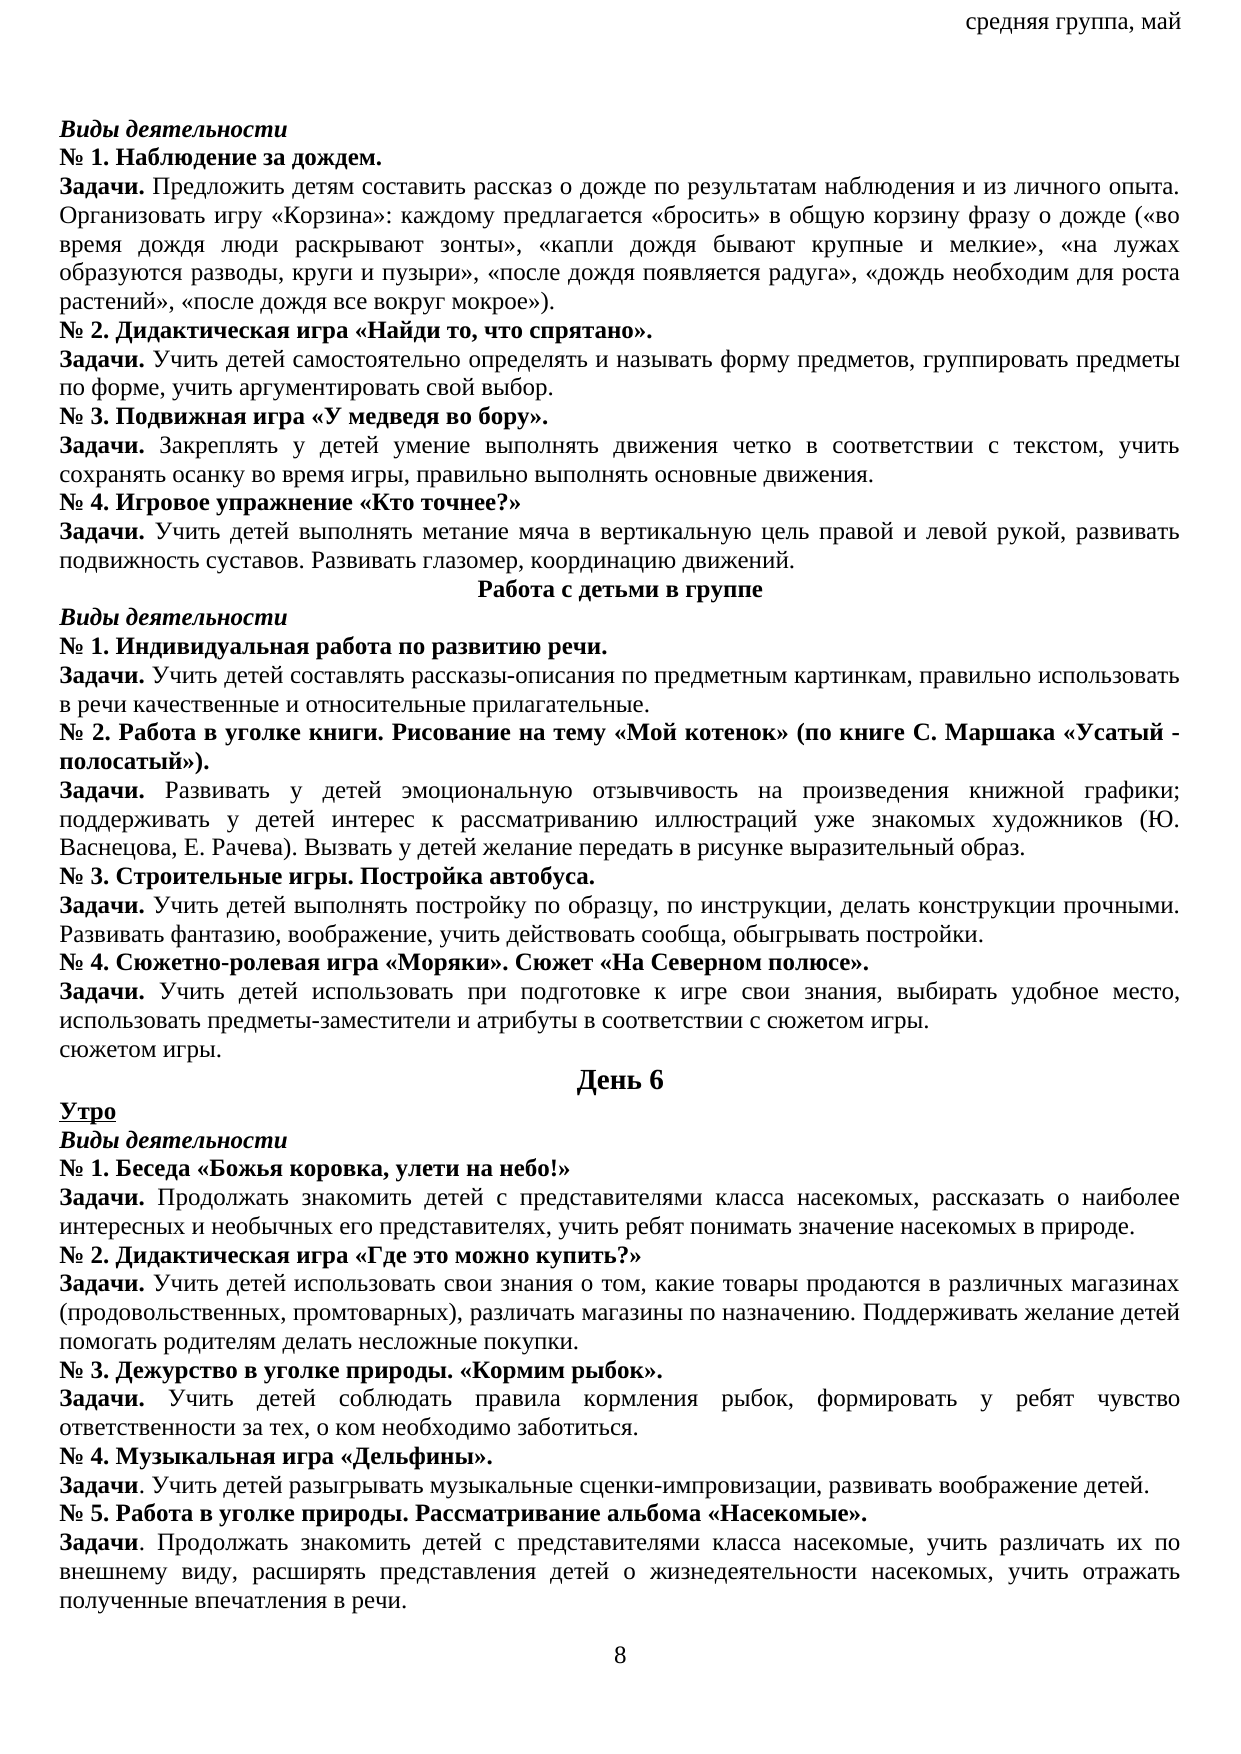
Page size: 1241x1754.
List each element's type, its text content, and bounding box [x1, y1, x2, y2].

text Виды деятельности [59, 114, 1181, 142]
text № 1. Индивидуальная работа по развитию речи. [59, 631, 1181, 660]
text Задачи. Учить детей использовать при подготовке к игре свои знания, выбирать удобное место, использовать предметы-заместители и атрибуты в соответствии с сюжетом игры. [59, 976, 1181, 1034]
text № 3. Дежурство в уголке природы. «Кормим рыбок». [59, 1355, 1181, 1383]
text Задачи. Продолжать знакомить детей с представителями класса насекомые, учить различать их по внешнему виду, расширять представления детей о жизнедеятельности насекомых, учить отражать полученные впечатления в речи. [59, 1527, 1181, 1613]
text Задачи. Продолжать знакомить детей с представителями класса насекомых, рассказать о наиболее интересных и необычных его представителях, учить ребят понимать значение насекомых в природе. [59, 1182, 1181, 1240]
text Задачи. Учить детей выполнять метание мяча в вертикальную цель правой и левой рукой, развивать подвижность суставов. Развивать глазомер, координацию движений. [59, 516, 1181, 574]
text Работа с детьми в группе [59, 574, 1181, 602]
text № 4. Игровое упражнение «Кто точнее?» [59, 487, 1181, 516]
text № 1. Наблюдение за дождем. [59, 142, 1181, 171]
text № 3. Подвижная игра «У медведя во бору». [59, 401, 1181, 430]
text № 5. Работа в уголке природы. Рассматривание альбома «Насекомые». [59, 1498, 1181, 1527]
text Задачи. Развивать у детей эмоциональную отзывчивость на произведения книжной графики; поддерживать у детей интерес к рассматриванию иллюстраций уже знакомых художников (Ю. Васнецова, Е. Рачева). Вызвать у детей желание передать в рисунке выразительный образ. [59, 775, 1181, 861]
text Задачи. Учить детей соблюдать правила кормления рыбок, формировать у ребят чувство ответственности за тех, о ком необходимо заботиться. [59, 1383, 1181, 1441]
text сюжетом игры. [59, 1034, 1181, 1062]
text № 4. Сюжетно-ролевая игра «Моряки». Сюжет «На Северном полюсе». [59, 947, 1181, 976]
text Задачи. Учить детей составлять рассказы-описания по предметным картинкам, правильно использовать в речи качественные и относительные прилагательные. [59, 660, 1181, 717]
text № 3. Строительные игры. Постройка автобуса. [59, 861, 1181, 890]
text Виды деятельности [59, 1125, 1181, 1153]
text Виды деятельности [59, 602, 1181, 631]
text № 2. Дидактическая игра «Найди то, что спрятано». [59, 315, 1181, 344]
text № 4. Музыкальная игра «Дельфины». [59, 1441, 1181, 1470]
text Утро [59, 1096, 1181, 1125]
text Задачи. Учить детей выполнять постройку по образцу, по инструкции, делать конструкции прочными. Развивать фантазию, воображение, учить действовать сообща, обыгрывать постройки. [59, 890, 1181, 947]
text № 2. Дидактическая игра «Где это можно купить?» [59, 1240, 1181, 1268]
text Задачи. Учить детей разыгрывать музыкальные сценки-импровизации, развивать воображение детей. [59, 1470, 1181, 1498]
text Задачи. Закреплять у детей умение выполнять движения четко в соответствии с текстом, учить сохранять осанку во время игры, правильно выполнять основные движения. [59, 430, 1181, 487]
text Задачи. Учить детей самостоятельно определять и называть форму предметов, группировать предметы по форме, учить аргументировать свой выбор. [59, 344, 1181, 401]
text № 1. Беседа «Божья коровка, улети на небо!» [59, 1153, 1181, 1182]
text Задачи. Учить детей использовать свои знания о том, какие товары продаются в различных магазинах (продовольственных, промтоварных), различать магазины по назначению. Поддерживать желание детей помогать родителям делать несложные покупки. [59, 1268, 1181, 1355]
text № 2. Работа в уголке книги. Рисование на тему «Мой котенок» (по книге С. Маршака «Усатый - полосатый»). [59, 717, 1181, 775]
text День 6 [59, 1062, 1181, 1096]
text Задачи. Предложить детям составить рассказ о дожде по результатам наблюдения и из личного опыта. Организовать игру «Корзина»: каждому предлагается «бросить» в общую корзину фразу о дожде («во время дождя люди раскрывают зонты», «капли дождя бывают крупные и мелкие», «на лужах образуются разводы, круги и пузыри», «после дождя появляется радуга», «дождь необходим для роста растений», «после дождя все вокруг мокрое»). [59, 171, 1181, 315]
